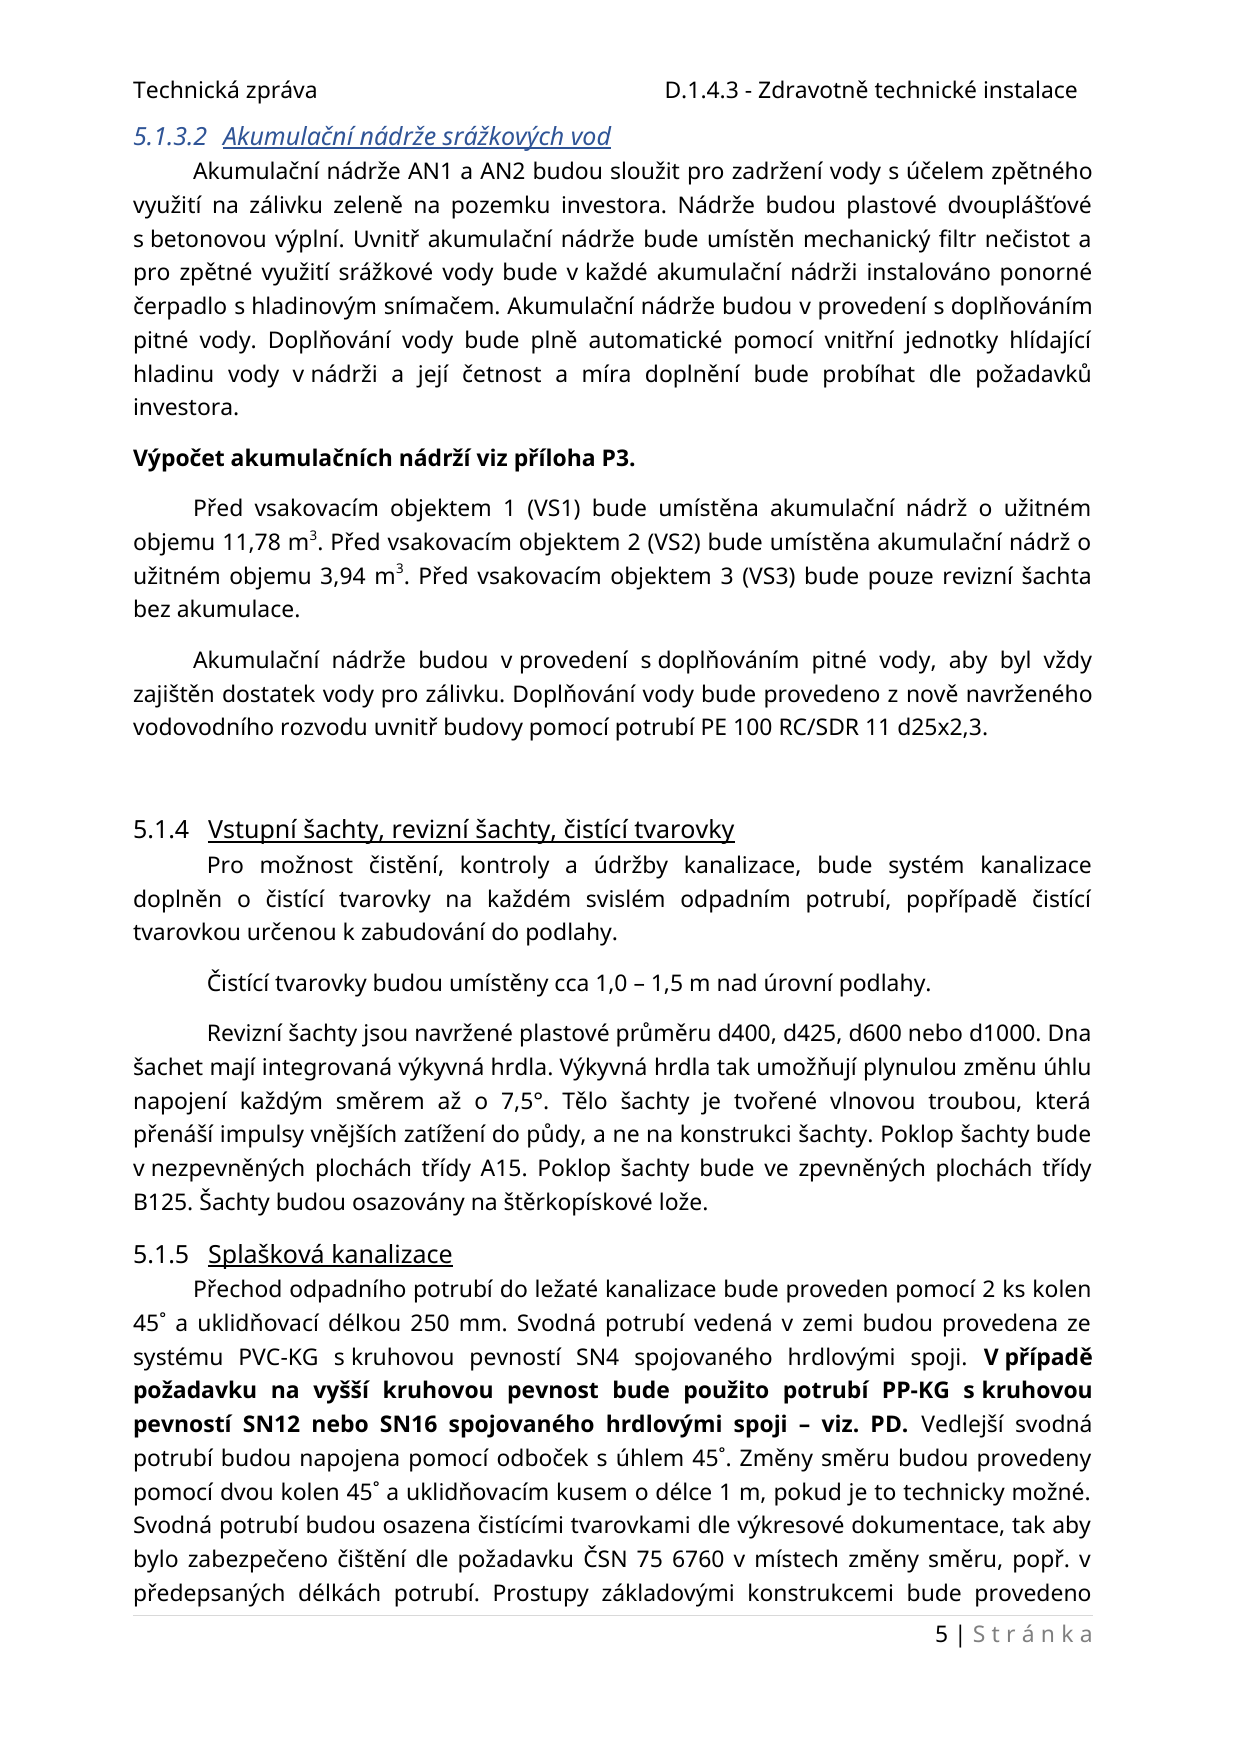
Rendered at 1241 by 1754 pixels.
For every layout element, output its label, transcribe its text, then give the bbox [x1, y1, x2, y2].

text Výpočet akumulačních nádrží viz příloha P3. [133, 442, 1093, 473]
text Akumulační nádrže AN1 a AN2 budou sloužit pro zadržení vody s účelem zpětného využití na zálivku zeleně na pozemku investora. Nádrže budou plastové dvouplášťové s betonovou výplní. Uvnitř akumulační nádrže bude umístěn mechanický filtr nečistot a pro zpětné využití srážkové vody bude v každé akumulační nádrži instalováno ponorné čerpadlo s hladinovým snímačem. Akumulační nádrže budou v provedení s doplňováním pitné vody. Doplňování vody bude plně automatické pomocí vnitřní jednotky hlídající hladinu vody v nádrži a její četnost a míra doplnění bude probíhat dle požadavků investora. [133, 155, 1093, 422]
subtitle Splašková kanalizace [133, 1236, 1093, 1270]
text Čistící tvarovky budou umístěny cca 1,0 – 1,5 m nad úrovní podlahy. [133, 967, 1093, 998]
text Pro možnost čistění, kontroly a údržby kanalizace, bude systém kanalizace doplněn o čistící tvarovky na každém svislém odpadním potrubí, popřípadě čistící tvarovkou určenou k zabudování do podlahy. [133, 849, 1093, 948]
subtitle Vstupní šachty, revizní šachty, čistící tvarovky [133, 812, 1093, 846]
text Před vsakovacím objektem 1 (VS1) bude umístěna akumulační nádrž o užitném objemu 11,78 m3. Před vsakovacím objektem 2 (VS2) bude umístěna akumulační nádrž o užitném objemu 3,94 m3. Před vsakovacím objektem 3 (VS3) bude pouze revizní šachta bez akumulace. [133, 492, 1093, 624]
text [133, 1273, 1093, 1608]
subtitle Akumulační nádrže srážkových vod [133, 118, 1093, 152]
text Akumulační nádrže budou v provedení s doplňováním pitné vody, aby byl vždy zajištěn dostatek vody pro zálivku. Doplňování vody bude provedeno z nově navrženého vodovodního rozvodu uvnitř budovy pomocí potrubí PE 100 RC/SDR 11 d25x2,3. [133, 644, 1093, 742]
text Revizní šachty jsou navržené plastové průměru d400, d425, d600 nebo d1000. Dna šachet mají integrovaná výkyvná hrdla. Výkyvná hrdla tak umožňují plynulou změnu úhlu napojení každým směrem až o 7,5°. Tělo šachty je tvořené vlnovou troubou, která přenáší impulsy vnějších zatížení do půdy, a ne na konstrukci šachty. Poklop šachty bude v nezpevněných plochách třídy A15. Poklop šachty bude ve zpevněných plochách třídy B125. Šachty budou osazovány na štěrkopískové lože. [133, 1017, 1093, 1217]
